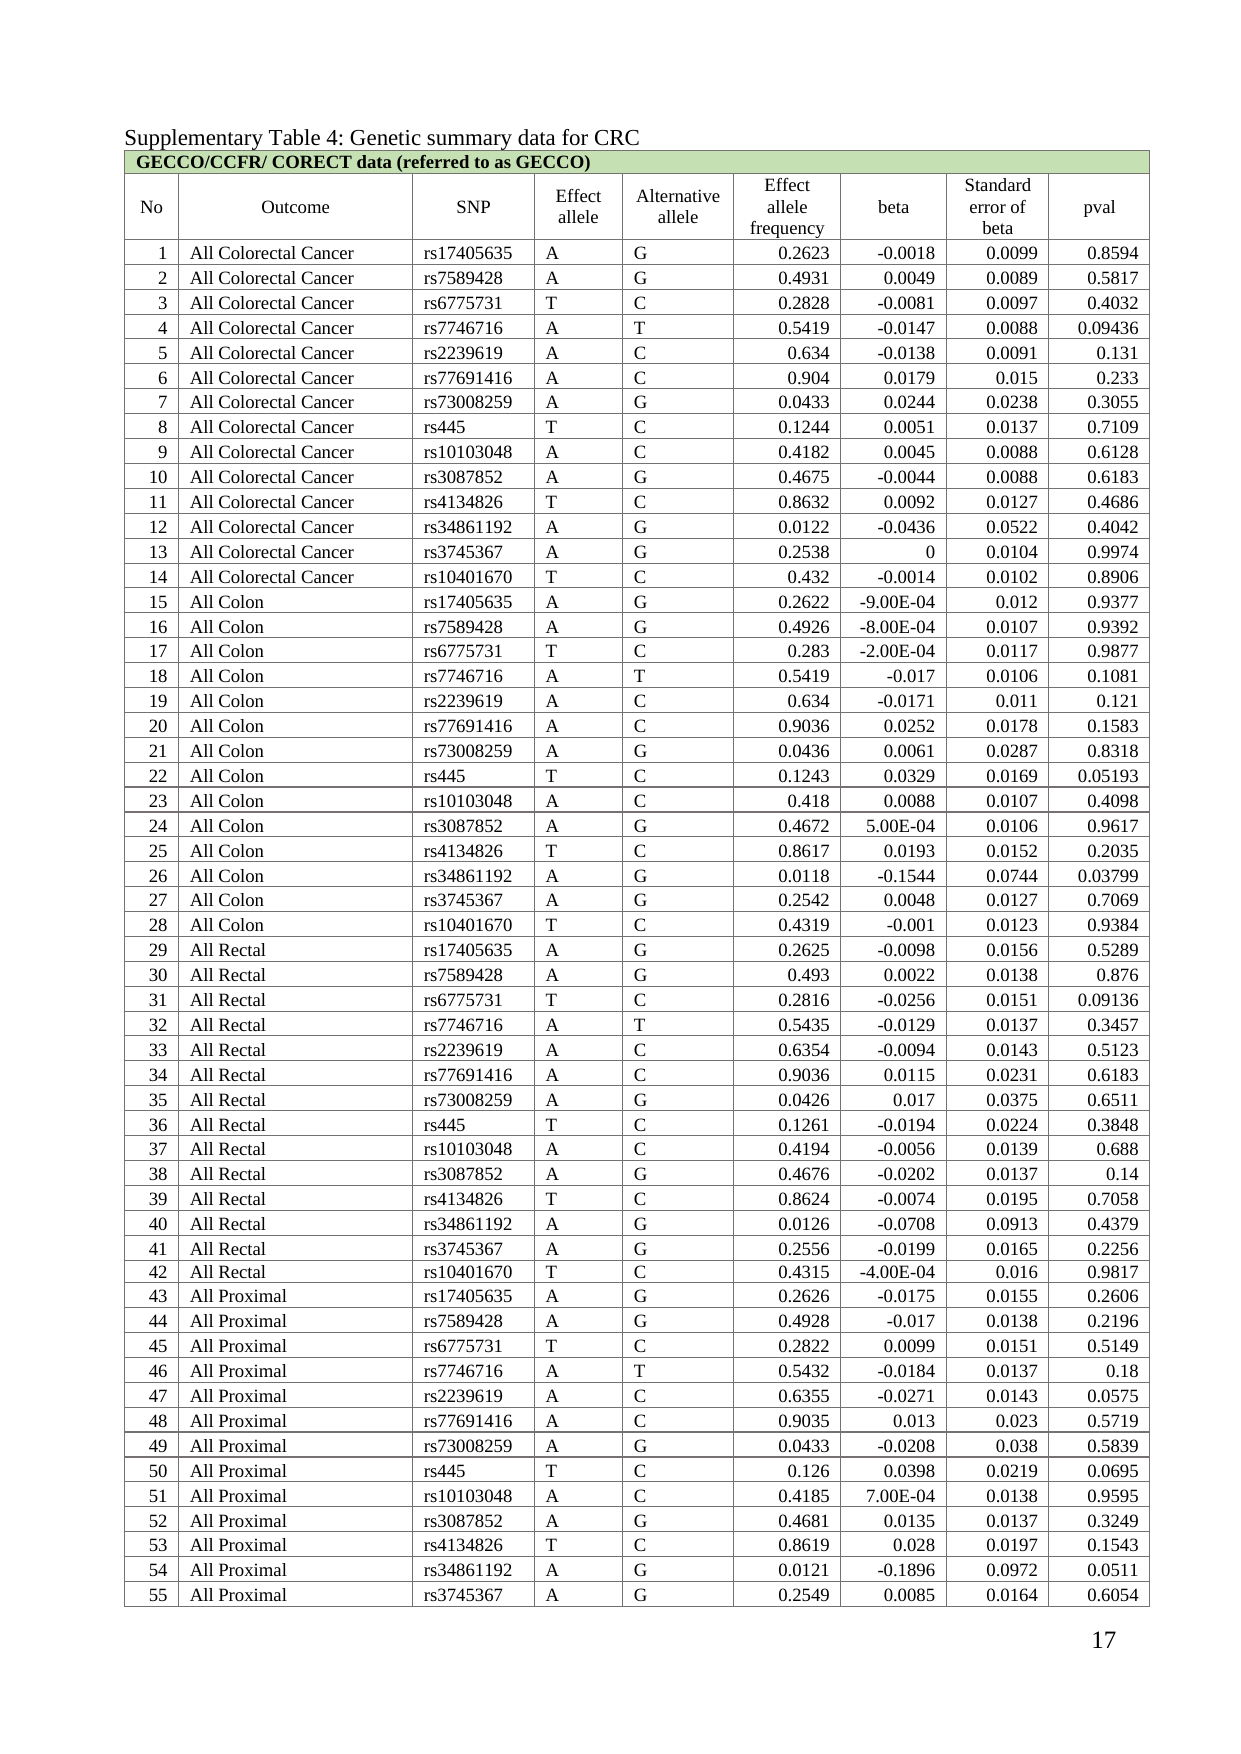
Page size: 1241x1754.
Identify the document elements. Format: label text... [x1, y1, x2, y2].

table_cell A [535, 887, 622, 911]
table_cell A [535, 688, 622, 712]
table_cell All Colorectal Cancer [179, 389, 412, 413]
table_cell rs7746716 [413, 1012, 534, 1035]
table_cell rs34861192 [413, 514, 534, 537]
table_cell 0.0156 [947, 937, 1048, 961]
table_cell A [535, 663, 622, 687]
table_cell 26 [125, 862, 178, 886]
table_cell 0.4926 [734, 613, 840, 637]
table_cell All Colorectal Cancer [179, 339, 412, 363]
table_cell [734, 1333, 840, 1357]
table_cell 0.4686 [1049, 489, 1149, 513]
table_cell 15 [125, 588, 178, 612]
table_cell 7 [125, 389, 178, 413]
table_cell T [623, 663, 733, 687]
table_cell Effect allele frequency [734, 174, 840, 239]
table_cell G [623, 813, 733, 836]
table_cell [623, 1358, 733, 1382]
table_cell 0.0051 [841, 414, 946, 438]
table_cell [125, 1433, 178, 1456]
table_cell rs6775731 [413, 987, 534, 1011]
table_cell 0.0287 [947, 738, 1048, 762]
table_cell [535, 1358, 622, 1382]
table_cell 0.8318 [1049, 738, 1149, 762]
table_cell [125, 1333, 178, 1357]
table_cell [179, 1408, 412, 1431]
table_cell G [623, 389, 733, 413]
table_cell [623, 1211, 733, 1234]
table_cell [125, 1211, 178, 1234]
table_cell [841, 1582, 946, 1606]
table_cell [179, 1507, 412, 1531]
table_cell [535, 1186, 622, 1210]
table_cell 0.0117 [947, 638, 1048, 662]
table_cell 0.0104 [947, 539, 1048, 562]
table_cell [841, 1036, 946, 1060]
table_cell G [623, 265, 733, 288]
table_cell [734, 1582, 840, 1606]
table_cell -0.0129 [841, 1012, 946, 1035]
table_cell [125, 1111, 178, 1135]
table_cell 0.1583 [1049, 713, 1149, 737]
table_cell 0.0092 [841, 489, 946, 513]
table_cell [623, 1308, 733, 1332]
table_cell 0.6128 [1049, 439, 1149, 463]
table_cell All Colorectal Cancer [179, 439, 412, 463]
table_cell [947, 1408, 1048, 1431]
table_cell 0 [841, 539, 946, 562]
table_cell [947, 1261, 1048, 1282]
table_cell 0.418 [734, 788, 840, 811]
table_cell rs7589428 [413, 962, 534, 986]
table_cell 0.0022 [841, 962, 946, 986]
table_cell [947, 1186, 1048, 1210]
table_cell No [125, 174, 178, 239]
table_cell -0.1544 [841, 862, 946, 886]
table_cell 0.0048 [841, 887, 946, 911]
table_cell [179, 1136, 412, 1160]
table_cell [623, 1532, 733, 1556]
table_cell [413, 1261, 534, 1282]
table_cell 0.0089 [947, 265, 1048, 288]
table_cell -0.0256 [841, 987, 946, 1011]
table_cell 0.9617 [1049, 813, 1149, 836]
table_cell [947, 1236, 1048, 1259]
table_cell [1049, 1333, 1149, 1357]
table_cell C [623, 912, 733, 936]
table_cell G [623, 240, 733, 264]
table_cell 0.0049 [841, 265, 946, 288]
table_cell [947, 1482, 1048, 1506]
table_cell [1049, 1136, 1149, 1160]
table_cell 24 [125, 813, 178, 836]
table_cell A [535, 962, 622, 986]
table_cell rs4134826 [413, 489, 534, 513]
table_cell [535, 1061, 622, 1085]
table_cell Outcome [179, 174, 412, 239]
table_cell rs77691416 [413, 364, 534, 388]
table_cell All Rectal [179, 937, 412, 961]
table_cell -0.001 [841, 912, 946, 936]
table_cell beta [841, 174, 946, 239]
table_cell SNP [413, 174, 534, 239]
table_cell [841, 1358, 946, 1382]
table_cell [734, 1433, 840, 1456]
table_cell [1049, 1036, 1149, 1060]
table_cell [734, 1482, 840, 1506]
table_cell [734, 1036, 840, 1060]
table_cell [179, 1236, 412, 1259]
table_cell rs445 [413, 763, 534, 786]
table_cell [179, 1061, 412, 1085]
table_cell 5.00E-04 [841, 813, 946, 836]
table_cell All Colon [179, 788, 412, 811]
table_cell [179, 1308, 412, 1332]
table_cell Effect allele [535, 174, 622, 239]
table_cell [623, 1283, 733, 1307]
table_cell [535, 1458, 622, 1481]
table_cell rs6775731 [413, 290, 534, 313]
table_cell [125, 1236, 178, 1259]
table_cell G [623, 539, 733, 562]
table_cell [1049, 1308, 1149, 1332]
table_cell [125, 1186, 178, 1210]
table_cell 0.0091 [947, 339, 1048, 363]
table_cell 0.8594 [1049, 240, 1149, 264]
table_cell 23 [125, 788, 178, 811]
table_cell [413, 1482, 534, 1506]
table_cell All Colorectal Cancer [179, 464, 412, 488]
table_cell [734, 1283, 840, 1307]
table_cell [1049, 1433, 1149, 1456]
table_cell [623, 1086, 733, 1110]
table_cell 0.432 [734, 564, 840, 587]
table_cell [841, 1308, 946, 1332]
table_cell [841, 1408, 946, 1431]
table_cell rs7746716 [413, 315, 534, 338]
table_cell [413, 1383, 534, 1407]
table_cell A [535, 389, 622, 413]
table_cell rs7589428 [413, 613, 534, 637]
table_cell All Colorectal Cancer [179, 265, 412, 288]
table_cell rs7589428 [413, 265, 534, 288]
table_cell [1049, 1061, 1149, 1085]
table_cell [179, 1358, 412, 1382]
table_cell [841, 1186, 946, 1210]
table_cell All Colon [179, 613, 412, 637]
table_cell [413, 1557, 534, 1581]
table_cell T [535, 987, 622, 1011]
table_cell All Colorectal Cancer [179, 514, 412, 537]
table_cell 0.4042 [1049, 514, 1149, 537]
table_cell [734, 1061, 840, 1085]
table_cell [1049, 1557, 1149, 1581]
table_cell C [623, 987, 733, 1011]
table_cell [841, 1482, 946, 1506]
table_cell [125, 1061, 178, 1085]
table_cell 0.0151 [947, 987, 1048, 1011]
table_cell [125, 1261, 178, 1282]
table_cell -2.00E-04 [841, 638, 946, 662]
table_cell A [535, 315, 622, 338]
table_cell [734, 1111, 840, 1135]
table_cell 0.2623 [734, 240, 840, 264]
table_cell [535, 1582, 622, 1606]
table_cell -0.0014 [841, 564, 946, 587]
table_cell 0.0099 [947, 240, 1048, 264]
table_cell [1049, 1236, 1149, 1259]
table_cell G [623, 862, 733, 886]
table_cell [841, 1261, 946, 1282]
table_cell All Colorectal Cancer [179, 315, 412, 338]
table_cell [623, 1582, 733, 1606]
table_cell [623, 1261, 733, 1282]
table_cell 0.0088 [947, 439, 1048, 463]
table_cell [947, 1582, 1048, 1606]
table_cell 4 [125, 315, 178, 338]
table_cell All Colon [179, 862, 412, 886]
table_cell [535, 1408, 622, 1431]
table_cell rs2239619 [413, 339, 534, 363]
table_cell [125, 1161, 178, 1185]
table_cell -0.0147 [841, 315, 946, 338]
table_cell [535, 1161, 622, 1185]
table_cell rs2239619 [413, 1036, 534, 1060]
table_cell 22 [125, 763, 178, 786]
table_cell A [535, 713, 622, 737]
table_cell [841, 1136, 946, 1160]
table_cell 0.09436 [1049, 315, 1149, 338]
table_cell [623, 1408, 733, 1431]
table_cell rs10103048 [413, 788, 534, 811]
table_cell 0.2538 [734, 539, 840, 562]
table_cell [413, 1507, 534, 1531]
table_cell 5 [125, 339, 178, 363]
table_cell 0.4319 [734, 912, 840, 936]
table_cell rs10103048 [413, 439, 534, 463]
table_cell 0.4672 [734, 813, 840, 836]
table_cell A [535, 464, 622, 488]
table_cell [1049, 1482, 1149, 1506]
table_cell All Colorectal Cancer [179, 364, 412, 388]
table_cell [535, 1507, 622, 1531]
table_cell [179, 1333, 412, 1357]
table_cell 0.0088 [947, 315, 1048, 338]
table_cell T [535, 489, 622, 513]
table_cell 0.0107 [947, 788, 1048, 811]
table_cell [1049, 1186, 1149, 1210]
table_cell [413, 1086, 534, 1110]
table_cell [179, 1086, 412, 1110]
table_cell All Colon [179, 663, 412, 687]
table_cell A [535, 265, 622, 288]
table_cell A [535, 539, 622, 562]
text Supplementary Table 4: Genetic summary data for CRC [124, 124, 1116, 150]
table_cell -0.0171 [841, 688, 946, 712]
table_cell 14 [125, 564, 178, 587]
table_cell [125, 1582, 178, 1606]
table_cell T [535, 763, 622, 786]
table_cell 0.131 [1049, 339, 1149, 363]
table_cell -0.0044 [841, 464, 946, 488]
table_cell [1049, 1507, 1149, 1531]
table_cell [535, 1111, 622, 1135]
table_cell 33 [125, 1036, 178, 1060]
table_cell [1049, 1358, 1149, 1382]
table_cell 18 [125, 663, 178, 687]
table_cell 0.0097 [947, 290, 1048, 313]
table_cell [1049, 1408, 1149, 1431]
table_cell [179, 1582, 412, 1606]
table_cell A [535, 514, 622, 537]
table_cell 29 [125, 937, 178, 961]
table_cell rs4134826 [413, 837, 534, 861]
table_cell All Colon [179, 738, 412, 762]
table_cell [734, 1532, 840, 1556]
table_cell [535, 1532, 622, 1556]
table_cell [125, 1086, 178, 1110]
table_cell 0.011 [947, 688, 1048, 712]
table_cell -0.0018 [841, 240, 946, 264]
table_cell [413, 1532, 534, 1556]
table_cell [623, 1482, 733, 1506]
table_cell rs17405635 [413, 240, 534, 264]
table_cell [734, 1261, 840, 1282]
table_cell Alternative allele [623, 174, 733, 239]
table_cell rs10401670 [413, 912, 534, 936]
table_cell All Rectal [179, 1012, 412, 1035]
table_cell 0.0193 [841, 837, 946, 861]
table_cell 3 [125, 290, 178, 313]
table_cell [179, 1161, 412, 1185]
table_cell 25 [125, 837, 178, 861]
table_cell 0.8632 [734, 489, 840, 513]
table_cell 0.0106 [947, 663, 1048, 687]
table_cell 0.1244 [734, 414, 840, 438]
table_cell C [623, 364, 733, 388]
table_cell A [535, 1012, 622, 1035]
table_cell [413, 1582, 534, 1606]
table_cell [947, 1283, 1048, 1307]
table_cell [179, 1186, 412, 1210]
table_cell 0.0088 [947, 464, 1048, 488]
table_cell 19 [125, 688, 178, 712]
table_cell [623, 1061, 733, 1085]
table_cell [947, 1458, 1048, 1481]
table_cell 0.5419 [734, 315, 840, 338]
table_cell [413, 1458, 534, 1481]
table_cell 0.6183 [1049, 464, 1149, 488]
table_cell A [535, 240, 622, 264]
table_cell A [535, 613, 622, 637]
table_cell -0.0081 [841, 290, 946, 313]
table_cell 0.8617 [734, 837, 840, 861]
table_cell 11 [125, 489, 178, 513]
table_cell -9.00E-04 [841, 588, 946, 612]
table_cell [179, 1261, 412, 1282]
table_cell G [623, 962, 733, 986]
table_cell rs3745367 [413, 887, 534, 911]
table_cell 8 [125, 414, 178, 438]
table_cell All Rectal [179, 987, 412, 1011]
table_cell 27 [125, 887, 178, 911]
table_cell 0.9392 [1049, 613, 1149, 637]
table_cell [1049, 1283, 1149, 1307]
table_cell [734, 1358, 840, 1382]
table_cell 0.0127 [947, 489, 1048, 513]
table_cell T [535, 638, 622, 662]
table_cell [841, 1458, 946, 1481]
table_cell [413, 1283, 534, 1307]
table_cell 0.2542 [734, 887, 840, 911]
table_cell 13 [125, 539, 178, 562]
table_cell 0.0138 [947, 962, 1048, 986]
table_cell T [623, 1012, 733, 1035]
table_cell T [535, 837, 622, 861]
table_cell All Colon [179, 837, 412, 861]
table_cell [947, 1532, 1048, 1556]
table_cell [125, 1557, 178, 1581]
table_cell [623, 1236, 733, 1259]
table_cell A [535, 364, 622, 388]
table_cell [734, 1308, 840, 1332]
table_cell 0.2622 [734, 588, 840, 612]
table_cell 0.9377 [1049, 588, 1149, 612]
table_cell 0.233 [1049, 364, 1149, 388]
table_cell 0.0102 [947, 564, 1048, 587]
table_cell All Colon [179, 912, 412, 936]
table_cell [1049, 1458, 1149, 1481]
table_cell rs73008259 [413, 389, 534, 413]
table_cell T [535, 912, 622, 936]
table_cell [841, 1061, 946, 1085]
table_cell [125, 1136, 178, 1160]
table_cell G [623, 613, 733, 637]
table_cell C [623, 439, 733, 463]
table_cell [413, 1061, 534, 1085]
table_cell rs34861192 [413, 862, 534, 886]
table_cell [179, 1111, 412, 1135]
table_cell C [623, 763, 733, 786]
table_cell 10 [125, 464, 178, 488]
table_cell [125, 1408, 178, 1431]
table_cell 0.0178 [947, 713, 1048, 737]
table_cell 0.0122 [734, 514, 840, 537]
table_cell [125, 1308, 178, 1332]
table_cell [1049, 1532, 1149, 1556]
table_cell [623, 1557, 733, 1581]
table_cell 0.4182 [734, 439, 840, 463]
table_cell C [623, 339, 733, 363]
table_cell rs6775731 [413, 638, 534, 662]
table_cell G [623, 738, 733, 762]
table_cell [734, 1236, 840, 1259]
table_cell C [623, 290, 733, 313]
table_cell rs77691416 [413, 713, 534, 737]
table_cell C [623, 713, 733, 737]
table_cell 0.283 [734, 638, 840, 662]
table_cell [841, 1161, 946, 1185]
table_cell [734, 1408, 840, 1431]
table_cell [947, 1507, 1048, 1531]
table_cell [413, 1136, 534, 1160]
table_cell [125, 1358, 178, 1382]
table_cell 0.0179 [841, 364, 946, 388]
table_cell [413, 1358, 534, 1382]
table_cell rs3087852 [413, 813, 534, 836]
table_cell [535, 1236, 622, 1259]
table_cell 0.5419 [734, 663, 840, 687]
table_cell 31 [125, 987, 178, 1011]
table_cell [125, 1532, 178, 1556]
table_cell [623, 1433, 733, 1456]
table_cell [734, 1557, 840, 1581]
table_cell 0.9384 [1049, 912, 1149, 936]
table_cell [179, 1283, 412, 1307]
table_cell All Colorectal Cancer [179, 564, 412, 587]
table_cell G [623, 464, 733, 488]
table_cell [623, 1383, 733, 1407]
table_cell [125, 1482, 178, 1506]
table_cell 20 [125, 713, 178, 737]
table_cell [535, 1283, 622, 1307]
table_cell C [623, 1036, 733, 1060]
table_cell 0.05193 [1049, 763, 1149, 786]
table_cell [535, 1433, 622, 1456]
table_cell 16 [125, 613, 178, 637]
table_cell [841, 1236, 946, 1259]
table_cell rs17405635 [413, 937, 534, 961]
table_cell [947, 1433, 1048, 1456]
table_cell A [535, 738, 622, 762]
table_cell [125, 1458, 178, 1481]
table_cell T [535, 564, 622, 587]
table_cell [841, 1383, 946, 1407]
table_cell 0.3055 [1049, 389, 1149, 413]
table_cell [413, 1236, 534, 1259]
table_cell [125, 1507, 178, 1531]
table_cell 0.2816 [734, 987, 840, 1011]
table_cell C [623, 788, 733, 811]
table_cell 0.1081 [1049, 663, 1149, 687]
table_cell 0.9877 [1049, 638, 1149, 662]
table_cell rs7746716 [413, 663, 534, 687]
table_cell 0.2828 [734, 290, 840, 313]
table_cell A [535, 339, 622, 363]
table_cell 0.0137 [947, 1012, 1048, 1035]
table_cell rs445 [413, 414, 534, 438]
table_cell 0.0106 [947, 813, 1048, 836]
table_cell 0.0744 [947, 862, 1048, 886]
table_cell 0.03799 [1049, 862, 1149, 886]
table_cell 0.904 [734, 364, 840, 388]
table_cell G [623, 937, 733, 961]
table_cell G [623, 514, 733, 537]
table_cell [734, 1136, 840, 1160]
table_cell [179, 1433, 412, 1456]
table_cell All Colon [179, 813, 412, 836]
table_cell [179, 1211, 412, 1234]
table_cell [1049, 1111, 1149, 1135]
table_cell C [623, 688, 733, 712]
table_cell 0.015 [947, 364, 1048, 388]
table_cell 21 [125, 738, 178, 762]
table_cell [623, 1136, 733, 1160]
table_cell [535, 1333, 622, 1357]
table_cell A [535, 788, 622, 811]
table_cell 6 [125, 364, 178, 388]
table_cell A [535, 813, 622, 836]
table_cell 0.0522 [947, 514, 1048, 537]
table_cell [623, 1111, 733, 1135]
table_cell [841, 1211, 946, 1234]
table_cell -0.0098 [841, 937, 946, 961]
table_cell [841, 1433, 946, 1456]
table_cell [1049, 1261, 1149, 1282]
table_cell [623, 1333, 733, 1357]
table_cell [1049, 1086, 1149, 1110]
table_cell All Colorectal Cancer [179, 290, 412, 313]
table_cell 0.012 [947, 588, 1048, 612]
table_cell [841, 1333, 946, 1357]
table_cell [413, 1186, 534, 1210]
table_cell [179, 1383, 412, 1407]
table_cell 9 [125, 439, 178, 463]
table_cell 0.0433 [734, 389, 840, 413]
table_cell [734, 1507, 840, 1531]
table_cell 0.0088 [841, 788, 946, 811]
table_cell 0.0329 [841, 763, 946, 786]
table_cell 0.0045 [841, 439, 946, 463]
table_cell 0.4032 [1049, 290, 1149, 313]
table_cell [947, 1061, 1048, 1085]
table_cell 0.634 [734, 339, 840, 363]
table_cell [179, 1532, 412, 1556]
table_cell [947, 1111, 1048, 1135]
table_cell 0.0118 [734, 862, 840, 886]
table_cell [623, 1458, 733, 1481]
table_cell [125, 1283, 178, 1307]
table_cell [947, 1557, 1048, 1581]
table_cell pval [1049, 174, 1149, 239]
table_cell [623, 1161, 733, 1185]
table_cell rs10401670 [413, 564, 534, 587]
table_cell 0.9036 [734, 713, 840, 737]
table_cell C [623, 837, 733, 861]
table_cell -0.0138 [841, 339, 946, 363]
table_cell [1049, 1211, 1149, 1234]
table_cell A [535, 937, 622, 961]
table_cell 0.0061 [841, 738, 946, 762]
table_cell All Colorectal Cancer [179, 489, 412, 513]
table_cell 0.0244 [841, 389, 946, 413]
table_cell A [535, 588, 622, 612]
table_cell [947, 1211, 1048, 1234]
table_cell 0.876 [1049, 962, 1149, 986]
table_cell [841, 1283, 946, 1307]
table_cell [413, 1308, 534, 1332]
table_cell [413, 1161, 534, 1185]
table_cell rs3087852 [413, 464, 534, 488]
table_cell T [623, 315, 733, 338]
table_cell 0.7069 [1049, 887, 1149, 911]
table_cell -0.0436 [841, 514, 946, 537]
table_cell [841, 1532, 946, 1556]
table_cell 0.0169 [947, 763, 1048, 786]
table_cell 0.4098 [1049, 788, 1149, 811]
table_cell Standard error of beta [947, 174, 1048, 239]
table_cell G [623, 588, 733, 612]
table_cell rs17405635 [413, 588, 534, 612]
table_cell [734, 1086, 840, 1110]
table_cell 2 [125, 265, 178, 288]
table_cell All Colon [179, 713, 412, 737]
table_cell All Colon [179, 588, 412, 612]
table_cell 0.0238 [947, 389, 1048, 413]
table_cell All Rectal [179, 962, 412, 986]
table_cell 0.0107 [947, 613, 1048, 637]
table_cell C [623, 638, 733, 662]
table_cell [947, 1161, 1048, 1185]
table_cell C [623, 489, 733, 513]
table_cell T [535, 414, 622, 438]
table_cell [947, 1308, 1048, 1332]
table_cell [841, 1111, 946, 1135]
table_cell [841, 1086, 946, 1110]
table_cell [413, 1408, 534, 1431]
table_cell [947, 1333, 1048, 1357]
table_cell 17 [125, 638, 178, 662]
table_cell A [535, 439, 622, 463]
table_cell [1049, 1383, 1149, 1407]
table_cell C [623, 414, 733, 438]
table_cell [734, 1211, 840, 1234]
table_cell All Colon [179, 887, 412, 911]
table_cell All Colorectal Cancer [179, 240, 412, 264]
table_cell 0.4931 [734, 265, 840, 288]
table_cell 0.8906 [1049, 564, 1149, 587]
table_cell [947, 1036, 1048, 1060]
table_cell All Rectal [179, 1036, 412, 1060]
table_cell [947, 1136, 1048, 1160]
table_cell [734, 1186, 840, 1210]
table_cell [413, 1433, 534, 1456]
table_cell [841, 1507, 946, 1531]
table_cell 0.09136 [1049, 987, 1149, 1011]
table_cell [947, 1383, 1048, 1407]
table_cell 0.0127 [947, 887, 1048, 911]
table_cell 0.493 [734, 962, 840, 986]
table_cell 32 [125, 1012, 178, 1035]
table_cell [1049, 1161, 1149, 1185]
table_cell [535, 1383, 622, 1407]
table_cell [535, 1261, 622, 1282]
table_cell 0.1243 [734, 763, 840, 786]
table_cell All Colon [179, 763, 412, 786]
table_cell rs2239619 [413, 688, 534, 712]
table_cell 0.0436 [734, 738, 840, 762]
table_cell rs73008259 [413, 738, 534, 762]
table_cell A [535, 862, 622, 886]
table_cell C [623, 564, 733, 587]
table_cell 0.0152 [947, 837, 1048, 861]
table_cell -8.00E-04 [841, 613, 946, 637]
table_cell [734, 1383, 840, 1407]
table_cell 0.121 [1049, 688, 1149, 712]
table_cell 0.3457 [1049, 1012, 1149, 1035]
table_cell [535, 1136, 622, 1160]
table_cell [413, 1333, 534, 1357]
table_cell 0.0123 [947, 912, 1048, 936]
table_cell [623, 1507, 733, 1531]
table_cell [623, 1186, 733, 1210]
table_header GECCO/CCFR/ CORECT data (referred to as GECCO) [125, 151, 1149, 173]
table_cell 0.2625 [734, 937, 840, 961]
table_cell 0.5435 [734, 1012, 840, 1035]
table_cell rs3745367 [413, 539, 534, 562]
table_cell 0.9974 [1049, 539, 1149, 562]
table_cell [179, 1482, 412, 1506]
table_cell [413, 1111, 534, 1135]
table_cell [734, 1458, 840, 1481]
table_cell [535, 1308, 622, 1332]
table_cell A [535, 1036, 622, 1060]
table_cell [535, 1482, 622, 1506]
table_cell 1 [125, 240, 178, 264]
table_cell All Colorectal Cancer [179, 539, 412, 562]
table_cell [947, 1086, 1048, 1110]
table_cell -0.017 [841, 663, 946, 687]
table_cell 0.5289 [1049, 937, 1149, 961]
table_cell 0.0252 [841, 713, 946, 737]
table_cell T [535, 290, 622, 313]
table_cell 28 [125, 912, 178, 936]
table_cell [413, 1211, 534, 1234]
table_cell 12 [125, 514, 178, 537]
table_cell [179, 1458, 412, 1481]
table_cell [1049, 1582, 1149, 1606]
table_cell 0.634 [734, 688, 840, 712]
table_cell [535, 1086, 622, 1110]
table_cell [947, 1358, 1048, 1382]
table_cell G [623, 887, 733, 911]
table_cell All Colorectal Cancer [179, 414, 412, 438]
table_cell All Colon [179, 638, 412, 662]
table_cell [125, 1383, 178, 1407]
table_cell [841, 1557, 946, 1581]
table_cell 30 [125, 962, 178, 986]
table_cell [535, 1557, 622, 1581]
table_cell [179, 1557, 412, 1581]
table_cell 0.7109 [1049, 414, 1149, 438]
table_cell 0.4675 [734, 464, 840, 488]
table_cell All Colon [179, 688, 412, 712]
table_cell 0.2035 [1049, 837, 1149, 861]
table_cell 0.0137 [947, 414, 1048, 438]
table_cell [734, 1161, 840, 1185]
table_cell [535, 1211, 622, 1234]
table_cell 0.5817 [1049, 265, 1149, 288]
